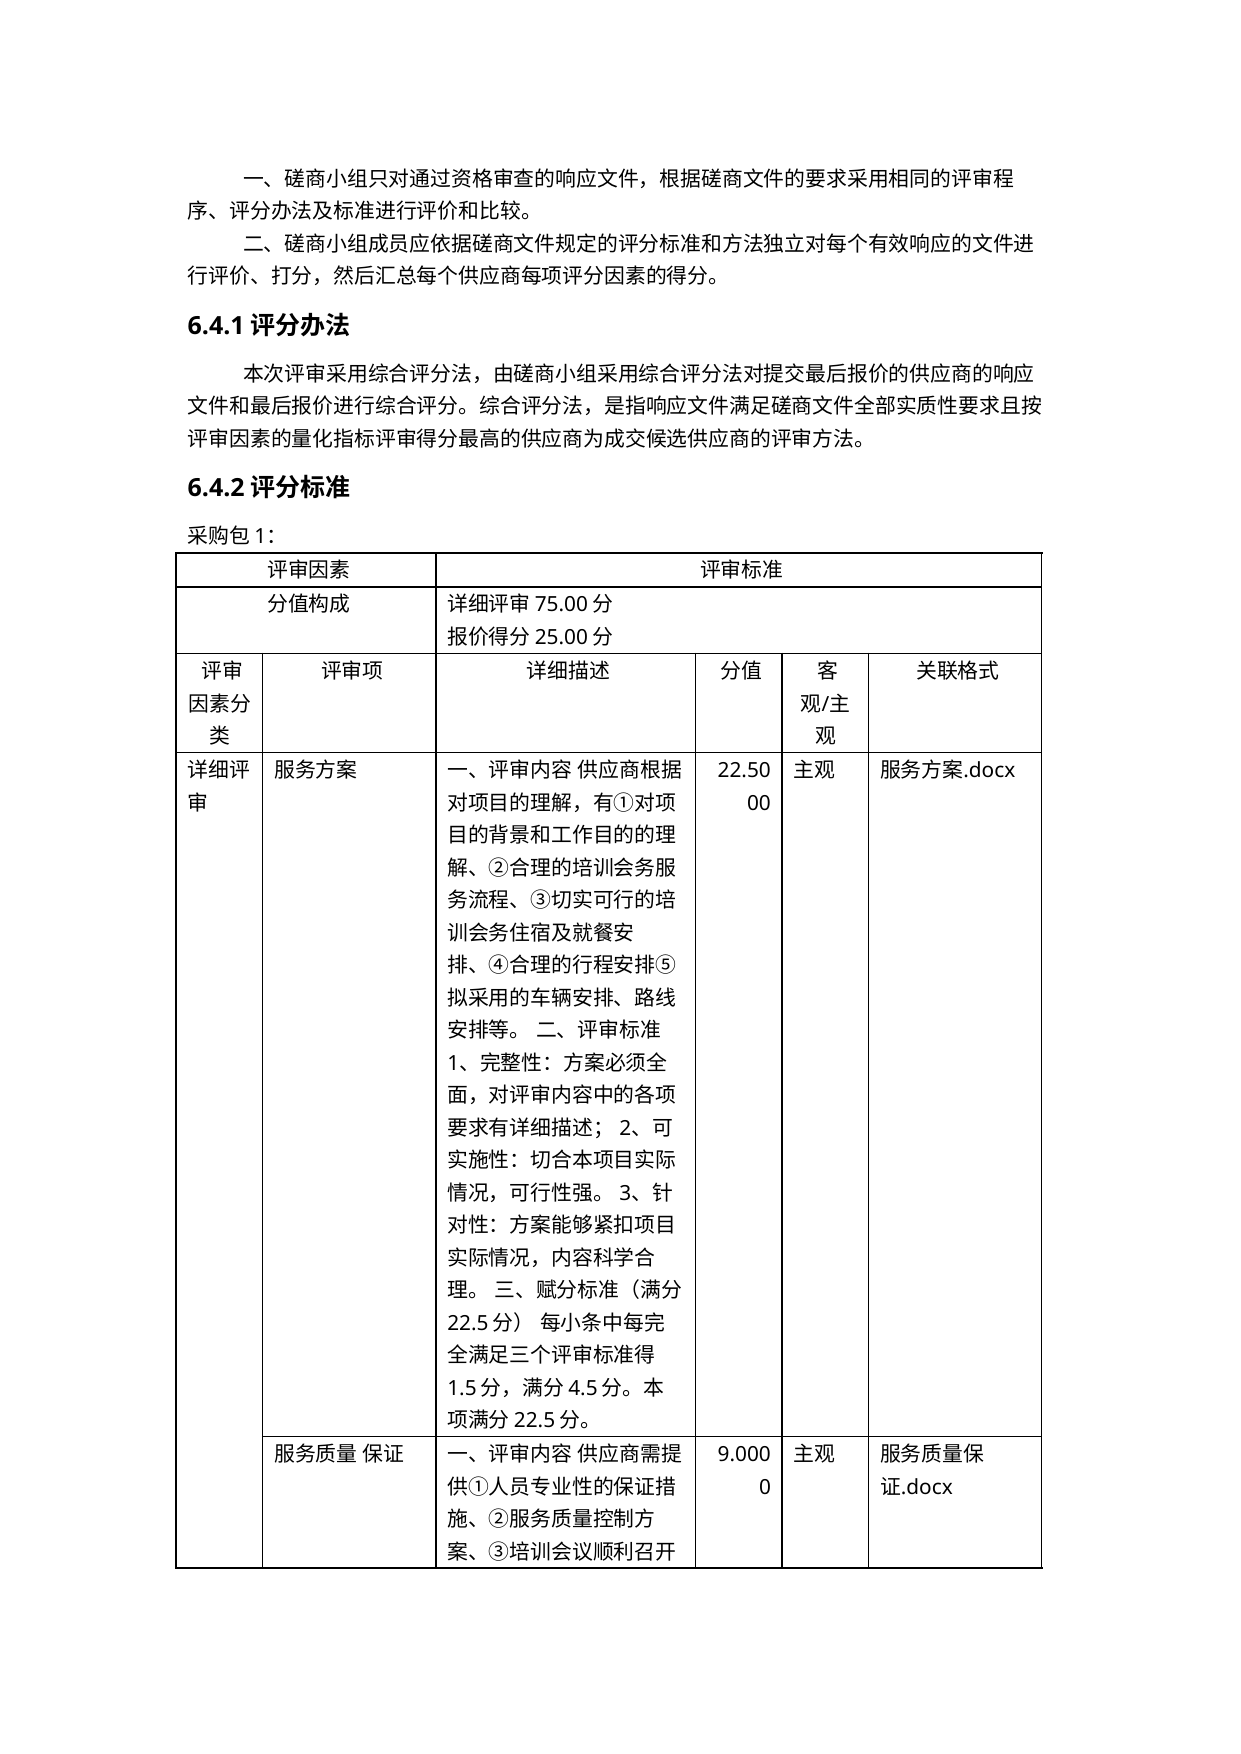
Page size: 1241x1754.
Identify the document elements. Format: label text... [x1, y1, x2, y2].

table_cell 评审项 [263, 654, 435, 752]
table_cell 关联格式 [869, 654, 1041, 752]
table_cell 评审因素分类 [177, 654, 262, 752]
table_cell 服务方案.docx [869, 753, 1041, 1436]
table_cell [437, 1437, 695, 1567]
text 6.4.1评分办法 [187, 292, 1053, 357]
table_cell 详细评审75.00分 报价得分25.00分 [437, 588, 1041, 653]
table_cell 详细描述 [437, 654, 695, 752]
table_cell 主观 [783, 753, 868, 1436]
text 采购包1： [187, 519, 1053, 552]
table_cell 主观 [783, 1437, 868, 1567]
table_cell 客观/主观 [783, 654, 868, 752]
table_cell 服务质量保证.docx [869, 1437, 1041, 1567]
table_cell 服务质量 保证 [263, 1437, 435, 1567]
text 二、磋商小组成员应依据磋商文件规定的评分标准和方法独立对每个有效响应的文件进行评价、打分，然后汇总每个供应商每项评分因素的得分。 [187, 227, 1053, 292]
table_header 评审标准 [437, 554, 1041, 586]
table_cell 详细评审 [177, 753, 262, 1567]
text 6.4.2评分标准 [187, 454, 1053, 519]
table_cell 服务方案 [263, 753, 435, 1436]
table_cell 22.5000 [696, 753, 781, 1436]
table_cell 一、评审内容 供应商根据对项目的理解，有①对项目的背景和工作目的的理解、②合理的培训会务服务流程、③切实可行的培训会务住宿及就餐安排、④合理的行程安排⑤拟采用的车辆安排、路线安排等。 二、评审标准 1、完整性：方案必须全面，对评审内容中的各项要求有详细描述； 2、可实施性：切合本项目实际情况，可行性强。 3、针对性：方案能够紧扣项目实际情况，内容科学合理。 三、赋分标准（满分22.5分） 每小条中每完全满足三个评审标准得1.5分，满分4.5分。本项满分22.5分。 [437, 753, 695, 1436]
table_cell 分值 [696, 654, 781, 752]
table_header 评审因素 [177, 554, 435, 586]
table_cell 分值构成 [177, 588, 435, 653]
table_cell 9.0000 [696, 1437, 781, 1567]
text 一、磋商小组只对通过资格审查的响应文件，根据磋商文件的要求采用相同的评审程序、评分办法及标准进行评价和比较。 [187, 162, 1053, 227]
text 本次评审采用综合评分法，由磋商小组采用综合评分法对提交最后报价的供应商的响应文件和最后报价进行综合评分。综合评分法，是指响应文件满足磋商文件全部实质性要求且按评审因素的量化指标评审得分最高的供应商为成交候选供应商的评审方法。 [187, 357, 1053, 454]
